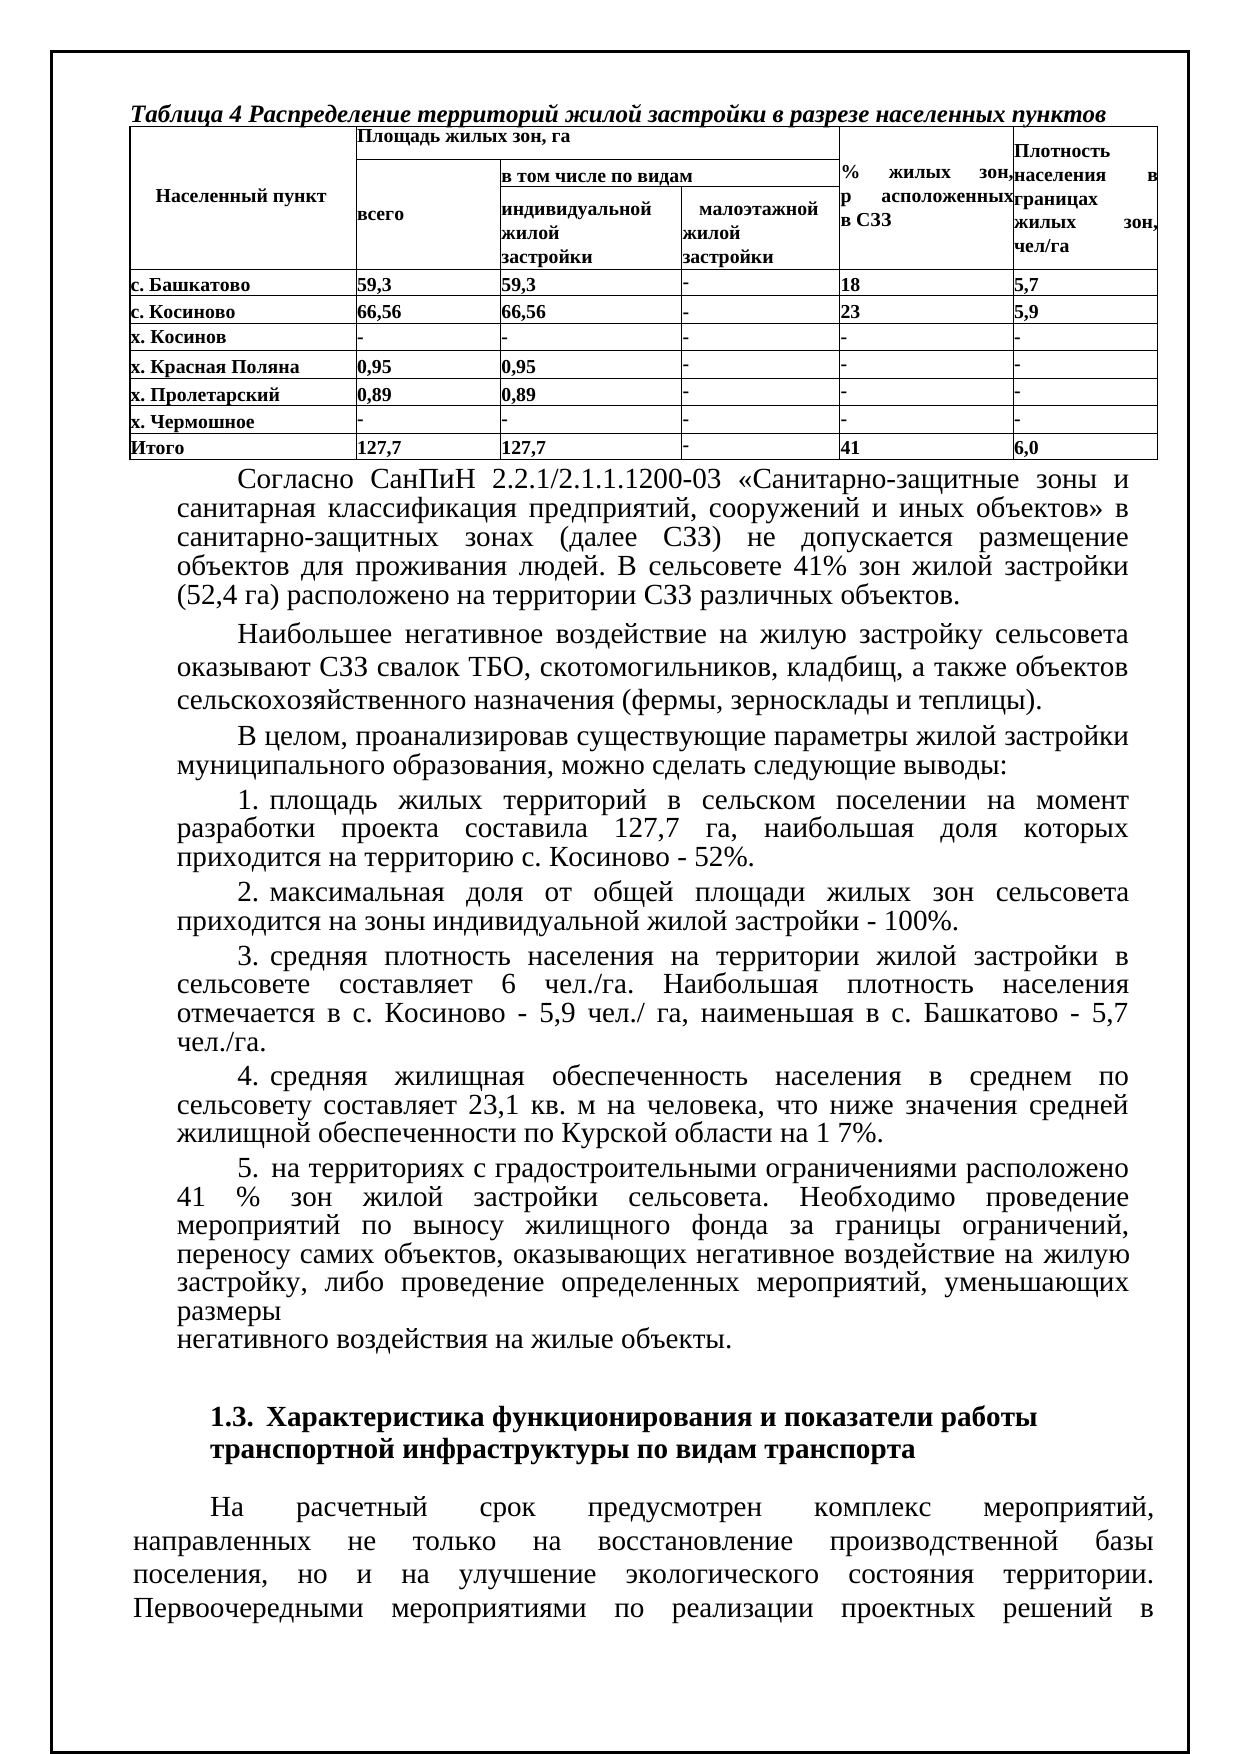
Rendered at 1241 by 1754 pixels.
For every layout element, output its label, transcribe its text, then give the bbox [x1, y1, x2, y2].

table_header Площадь жилых зон, га [357, 127, 839, 158]
table_cell 6,0 [1014, 434, 1157, 458]
table_cell - [1014, 406, 1157, 432]
table_header [840, 127, 1013, 158]
table_cell - [1014, 379, 1157, 405]
table_cell Населенный пункт [131, 186, 356, 268]
list средняя плотность населения на территории жилой застройки в сельсовете составляет 6 чел./га. Наибольшая плотность населения отмечается в с. Косиново - 5,9 чел./ га, наименьшая в с. Башкатово - 5,7 чел./га. [177, 943, 1130, 1057]
table_cell 66,56 [501, 296, 681, 323]
table_cell 59,3 [357, 270, 500, 295]
table_cell х. Косинов [131, 324, 356, 350]
table_cell с. Косиново [131, 296, 356, 323]
table_cell 59,3 [501, 270, 681, 295]
list средняя жилищная обеспеченность населения в среднем по сельсовету составляет 23,1 кв. м на человека, что ниже значения средней жилищной обеспеченности по Курской области на 1 7%. [177, 1063, 1130, 1149]
table_cell - [840, 406, 1013, 432]
table_cell % жилых зон, р асположенных в СЗЗ [840, 159, 1013, 268]
table_header Плотность населения в границах жилых зон, чел/га [1014, 127, 1157, 268]
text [133, 1489, 1155, 1623]
table_cell - [682, 351, 839, 378]
list максимальная доля от общей площади жилых зон сельсовета приходится на зоны индивидуальной жилой застройки - 100%. [177, 878, 1130, 936]
list площадь жилых территорий в сельском поселении на момент разработки проекта составила 127,7 га, наибольшая доля которых приходится на территорию с. Косиново - 52%. [177, 787, 1130, 872]
table_cell 66,56 [357, 296, 500, 323]
table_cell - [682, 270, 839, 295]
table_cell Итого [131, 434, 356, 458]
table_cell в том числе по видам [501, 160, 839, 186]
table_cell с. Башкатово [131, 270, 356, 295]
table_cell - [682, 379, 839, 405]
table_cell - [1014, 351, 1157, 378]
table_cell 0,89 [357, 379, 500, 405]
table_cell - [682, 406, 839, 432]
table_cell - [682, 434, 839, 458]
table_cell малоэтажной жилой застройки [682, 187, 839, 268]
table_cell - [357, 406, 500, 432]
table_cell - [501, 324, 681, 350]
table_cell 18 [840, 270, 1013, 295]
text Таблица 4 Распределение территорий жилой застройки в разрезе населенных пунктов [130, 106, 1158, 126]
table_cell - [682, 296, 839, 323]
table_cell х. Пролетарский [131, 379, 356, 405]
table_cell - [501, 406, 681, 432]
table_cell индивидуальной жилой застройки [501, 187, 681, 268]
table_cell - [1014, 324, 1157, 350]
table_cell - [840, 379, 1013, 405]
table_cell 5,7 [1014, 270, 1157, 295]
list на территориях с градостроительными ограничениями расположено 41 % зон жилой застройки сельсовета. Необходимо проведение мероприятий по выносу жилищного фонда за границы ограничений, переносу самих объектов, оказывающих негативное воздействие на жилую застройку, либо проведение определенных мероприятий, уменьшающих размеры негативного воздействия на жилые объекты. [177, 1155, 1130, 1355]
table_cell всего [357, 160, 500, 268]
table_cell - [840, 324, 1013, 350]
table_cell 127,7 [501, 434, 681, 458]
table_cell - [357, 324, 500, 350]
text Наибольшее негативное воздействие на жилую застройку сельсовета оказывают СЗЗ свалок ТБО, скотомогильников, кладбищ, а также объектов сельскохозяйственного назначения (фермы, зерносклады и теплицы). [177, 617, 1130, 716]
text Согласно СанПиН 2.2.1/2.1.1.1200-03 «Санитарно-защитные зоны и санитарная классификация предприятий, сооружений и иных объектов» в санитарно-защитных зонах (далее СЗЗ) не допускается размещение объектов для проживания людей. В сельсовете 41% зон жилой застройки (52,4 га) расположено на территории СЗЗ различных объектов. [177, 466, 1130, 610]
table_cell 0,95 [501, 351, 681, 378]
table_cell 127,7 [357, 434, 500, 458]
text транспортной инфраструктуры по видам транспорта [133, 1435, 1155, 1464]
table_cell 41 [840, 434, 1013, 458]
table_cell - [840, 351, 1013, 378]
table_cell - [682, 324, 839, 350]
table_header [131, 127, 356, 186]
table_cell 23 [840, 296, 1013, 323]
table_cell 0,89 [501, 379, 681, 405]
table_cell 5,9 [1014, 296, 1157, 323]
text В целом, проанализировав существующие параметры жилой застройки муниципального образования, можно сделать следующие выводы: [177, 722, 1130, 780]
list Характеристика функционирования и показатели работы [133, 1395, 1155, 1435]
table_cell х. Чермошное [131, 406, 356, 432]
table_cell х. Красная Поляна [131, 351, 356, 378]
table_cell 0,95 [357, 351, 500, 378]
